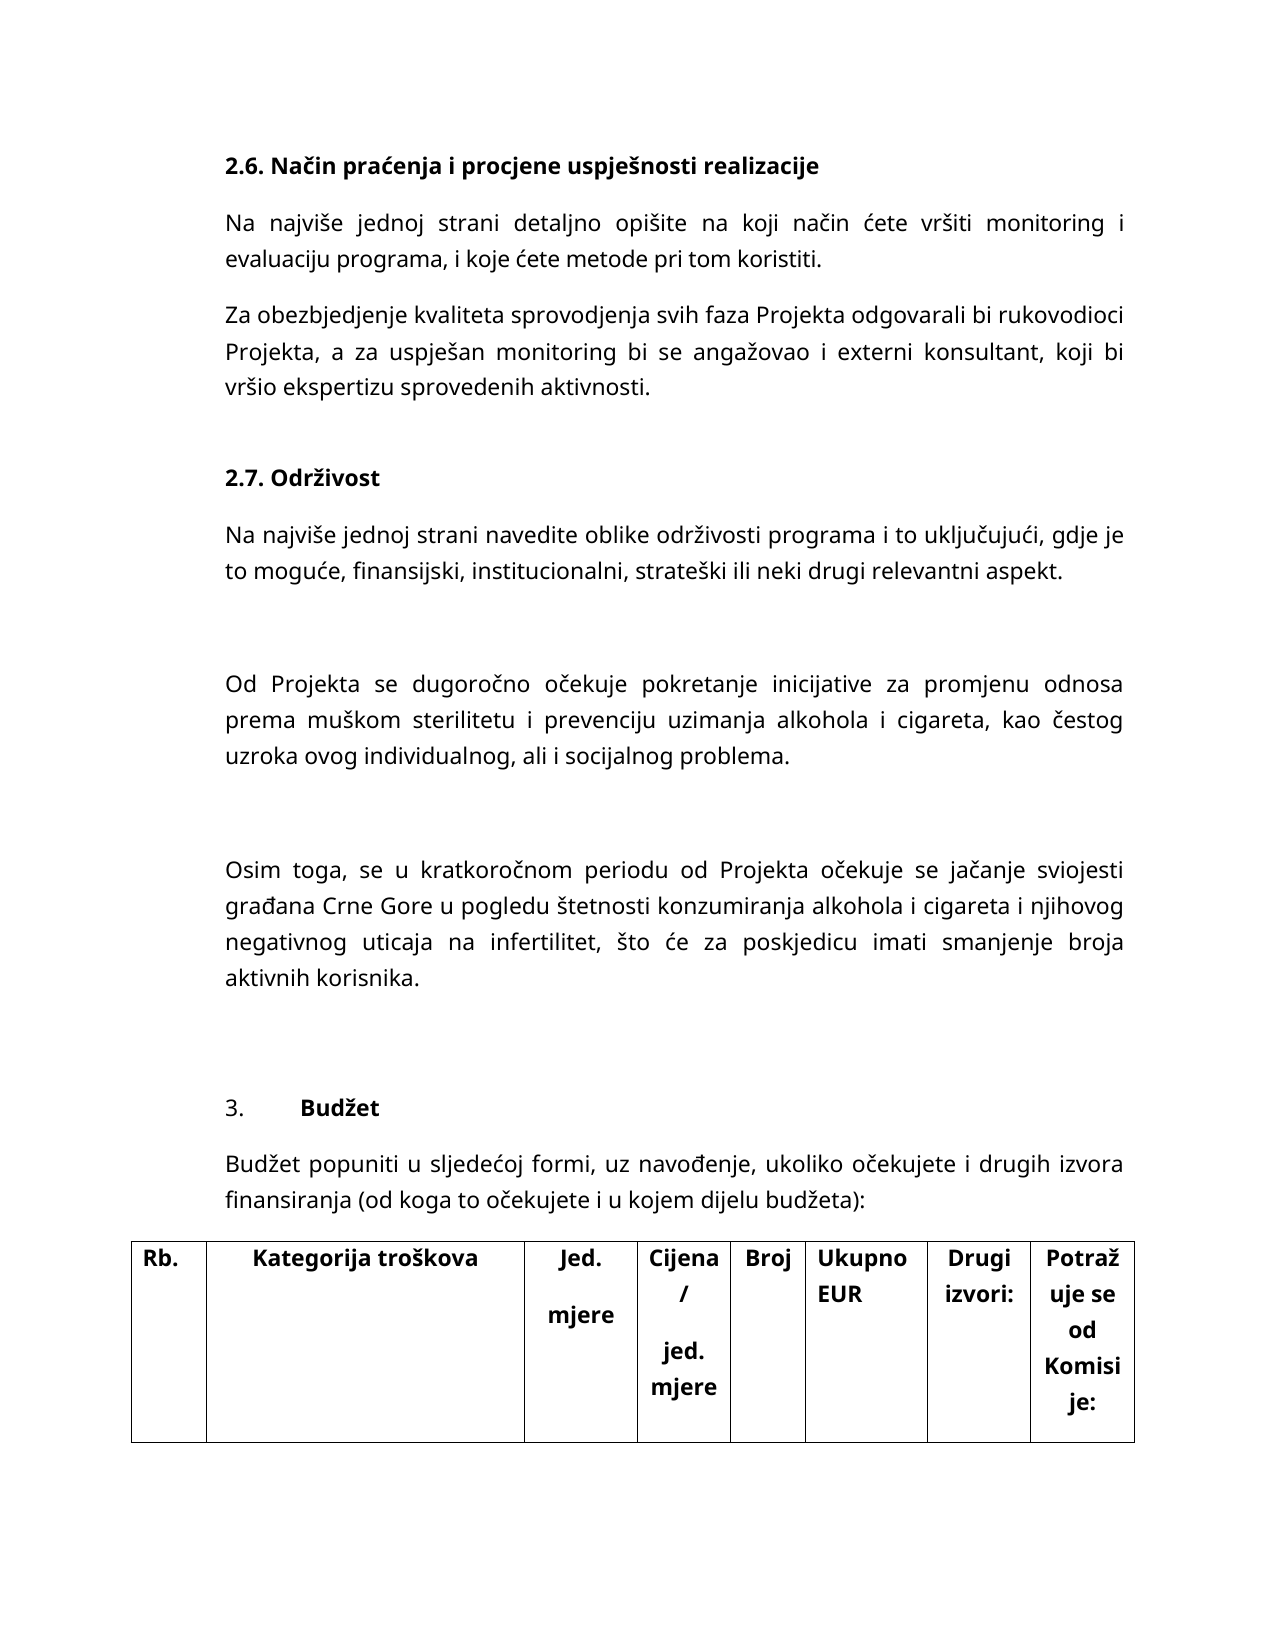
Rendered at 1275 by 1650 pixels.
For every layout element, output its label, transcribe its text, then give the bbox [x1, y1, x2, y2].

table_header Rb. [132, 1242, 206, 1442]
text Na najviše jednoj strani navedite oblike održivosti programa i to uključujući, gdje je to moguće, finansijski, institucionalni, strateški ili neki drugi relevantni aspekt. [225, 519, 1125, 586]
table_header Cijena/ jed. mjere [638, 1242, 730, 1442]
text Osim toga, se u kratkoročnom periodu od Projekta očekuje se jačanje sviojesti građana Crne Gore u pogledu štetnosti konzumiranja alkohola i cigareta i njihovog negativnog uticaja na infertilitet, što će za poskjedicu imati smanjenje broja aktivnih korisnika. [225, 854, 1125, 993]
text Budžet popuniti u sljedećoj formi, uz navođenje, ukoliko očekujete i drugih izvora finansiranja (od koga to očekujete i u kojem dijelu budžeta): [225, 1148, 1125, 1215]
table_header Broj [731, 1242, 805, 1442]
table_header Kategorija troškova [207, 1242, 524, 1442]
text Za obezbjedjenje kvaliteta sprovodjenja svih faza Projekta odgovarali bi rukovodioci Projekta, a za uspješan monitoring bi se angažovao i externi konsultant, koji bi vršio ekspertizu sprovedenih aktivnosti. [225, 299, 1125, 403]
table_header Potražuje se od Komisije: [1031, 1242, 1134, 1442]
table_header Ukupno EUR [806, 1242, 927, 1442]
text 3. Budžet [150, 1091, 1125, 1123]
text 2.6. Način praćenja i procjene uspješnosti realizacije [150, 150, 1125, 181]
text 2.7. Održivost [150, 462, 1125, 493]
text Od Projekta se dugoročno očekuje pokretanje inicijative za promjenu odnosa prema muškom sterilitetu i prevenciju uzimanja alkohola i cigareta, kao čestog uzroka ovog individualnog, ali i socijalnog problema. [225, 668, 1125, 772]
table_header Jed. mjere [525, 1242, 637, 1442]
text Na najviše jednoj strani detaljno opišite na koji način ćete vršiti monitoring i evaluaciju programa, i koje ćete metode pri tom koristiti. [225, 207, 1125, 274]
table_header Drugi izvori: [928, 1242, 1030, 1442]
